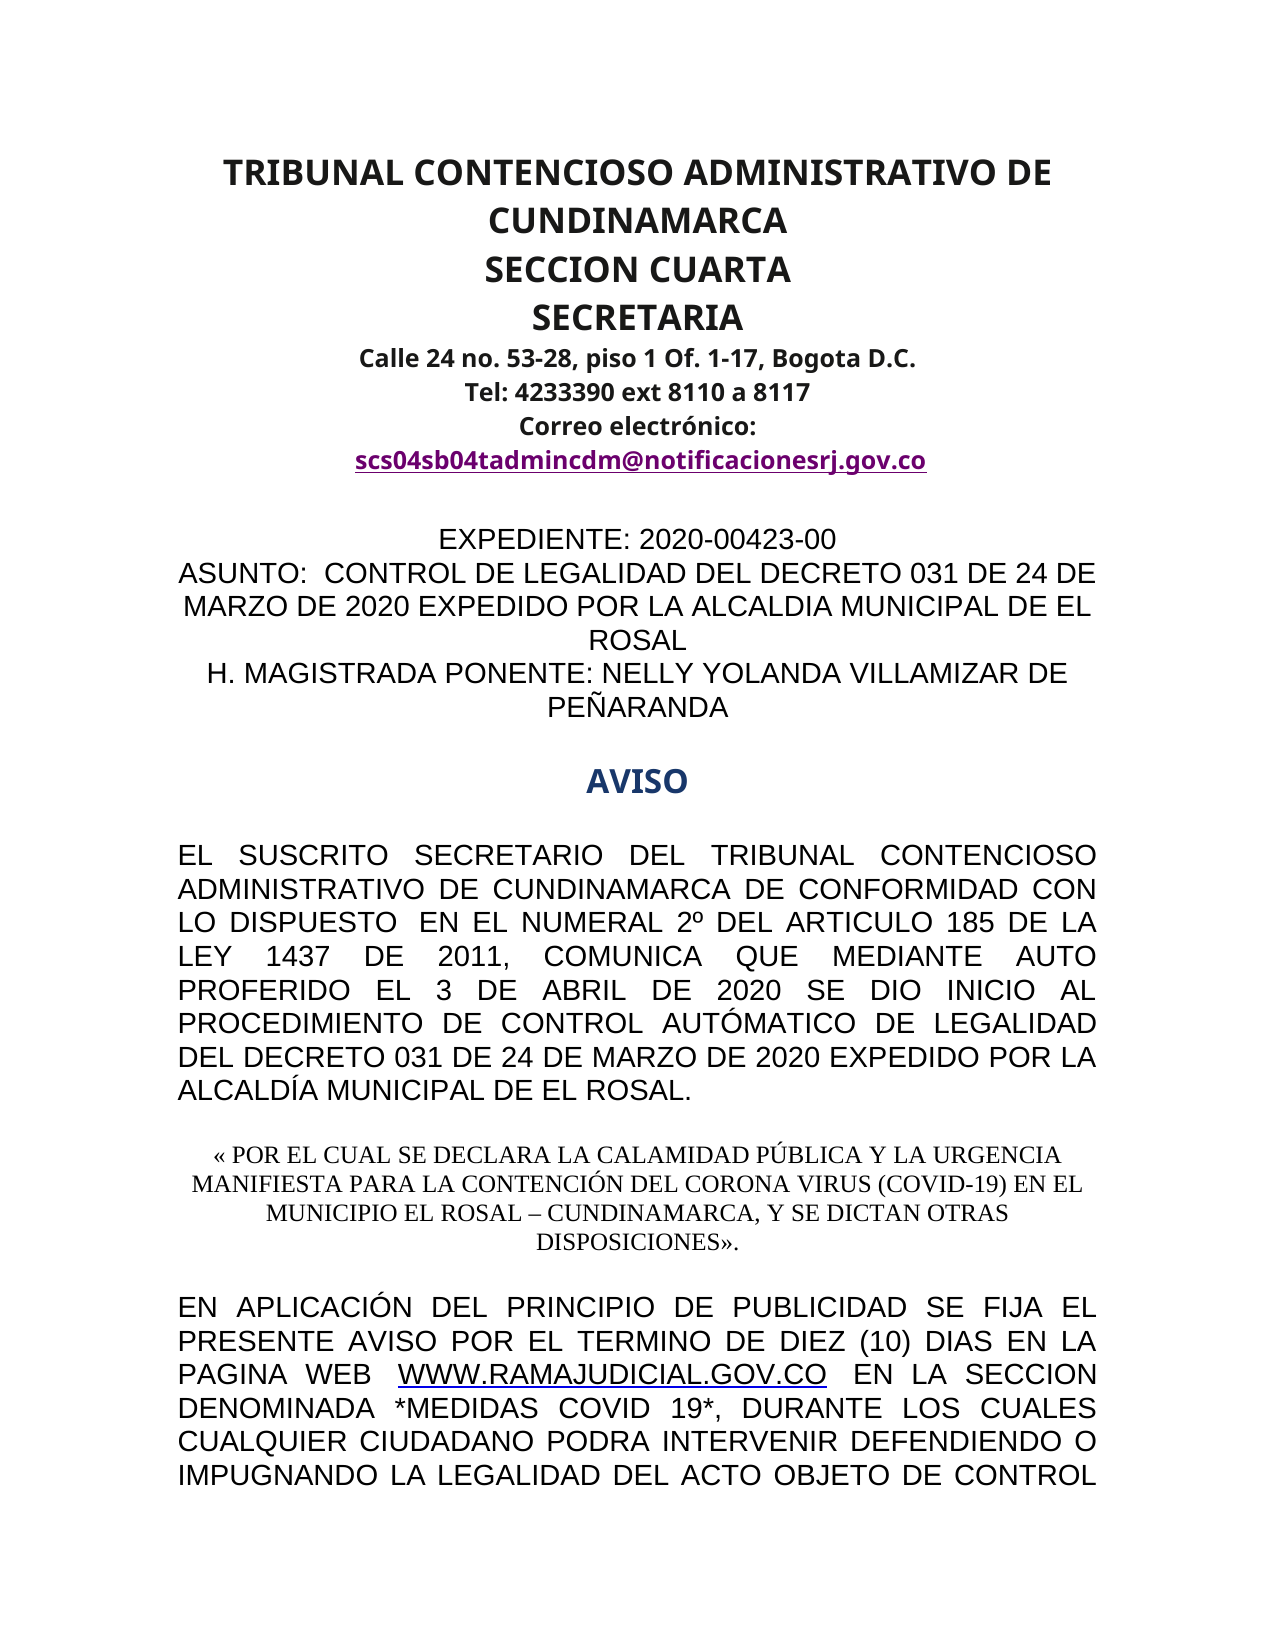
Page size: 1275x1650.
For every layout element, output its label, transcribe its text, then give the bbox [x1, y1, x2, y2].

text SECCION CUARTA [177, 244, 1098, 292]
text ASUNTO: CONTROL DE LEGALIDAD DEL DECRETO 031 DE 24 DE MARZO DE 2020 EXPEDIDO POR LA ALCALDIA MUNICIPAL DE EL ROSAL [177, 556, 1098, 656]
text H. MAGISTRADA PONENTE: NELLY YOLANDA VILLAMIZAR DE PEÑARANDA [177, 656, 1098, 723]
text TRIBUNAL CONTENCIOSO ADMINISTRATIVO DE CUNDINAMARCA [177, 148, 1098, 244]
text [177, 1290, 1098, 1491]
text EL SUSCRITO SECRETARIO DEL TRIBUNAL CONTENCIOSO ADMINISTRATIVO DE CUNDINAMARCA DE CONFORMIDAD CON LO DISPUESTO EN EL NUMERAL 2º DEL ARTICULO 185 DE LA LEY 1437 DE 2011, COMUNICA QUE MEDIANTE AUTO PROFERIDO EL 3 DE ABRIL DE 2020 SE DIO INICIO AL PROCEDIMIENTO DE CONTROL AUTÓMATICO DE LEGALIDAD DEL DECRETO 031 DE 24 DE MARZO DE 2020 EXPEDIDO POR LA ALCALDÍA MUNICIPAL DE EL ROSAL. [177, 838, 1098, 1107]
text AVISO [177, 758, 1098, 804]
text Correo electrónico: [177, 409, 1098, 443]
text Calle 24 no. 53-28, piso 1 Of. 1-17, Bogota D.C. [177, 341, 1098, 374]
text EXPEDIENTE: 2020-00423-00 [177, 522, 1098, 556]
text « POR EL CUAL SE DECLARA LA CALAMIDAD PÚBLICA Y LA URGENCIA MANIFIESTA PARA LA CONTENCIÓN DEL CORONA VIRUS (COVID-19) EN EL MUNICIPIO EL ROSAL – CUNDINAMARCA, Y SE DICTAN OTRAS DISPOSICIONES». [177, 1140, 1098, 1255]
text Tel: 4233390 ext 8110 a 8117 [177, 374, 1098, 409]
text scs04sb04tadmincdm@notificacionesrj.gov.co [177, 443, 1098, 477]
text SECRETARIA [177, 292, 1098, 341]
